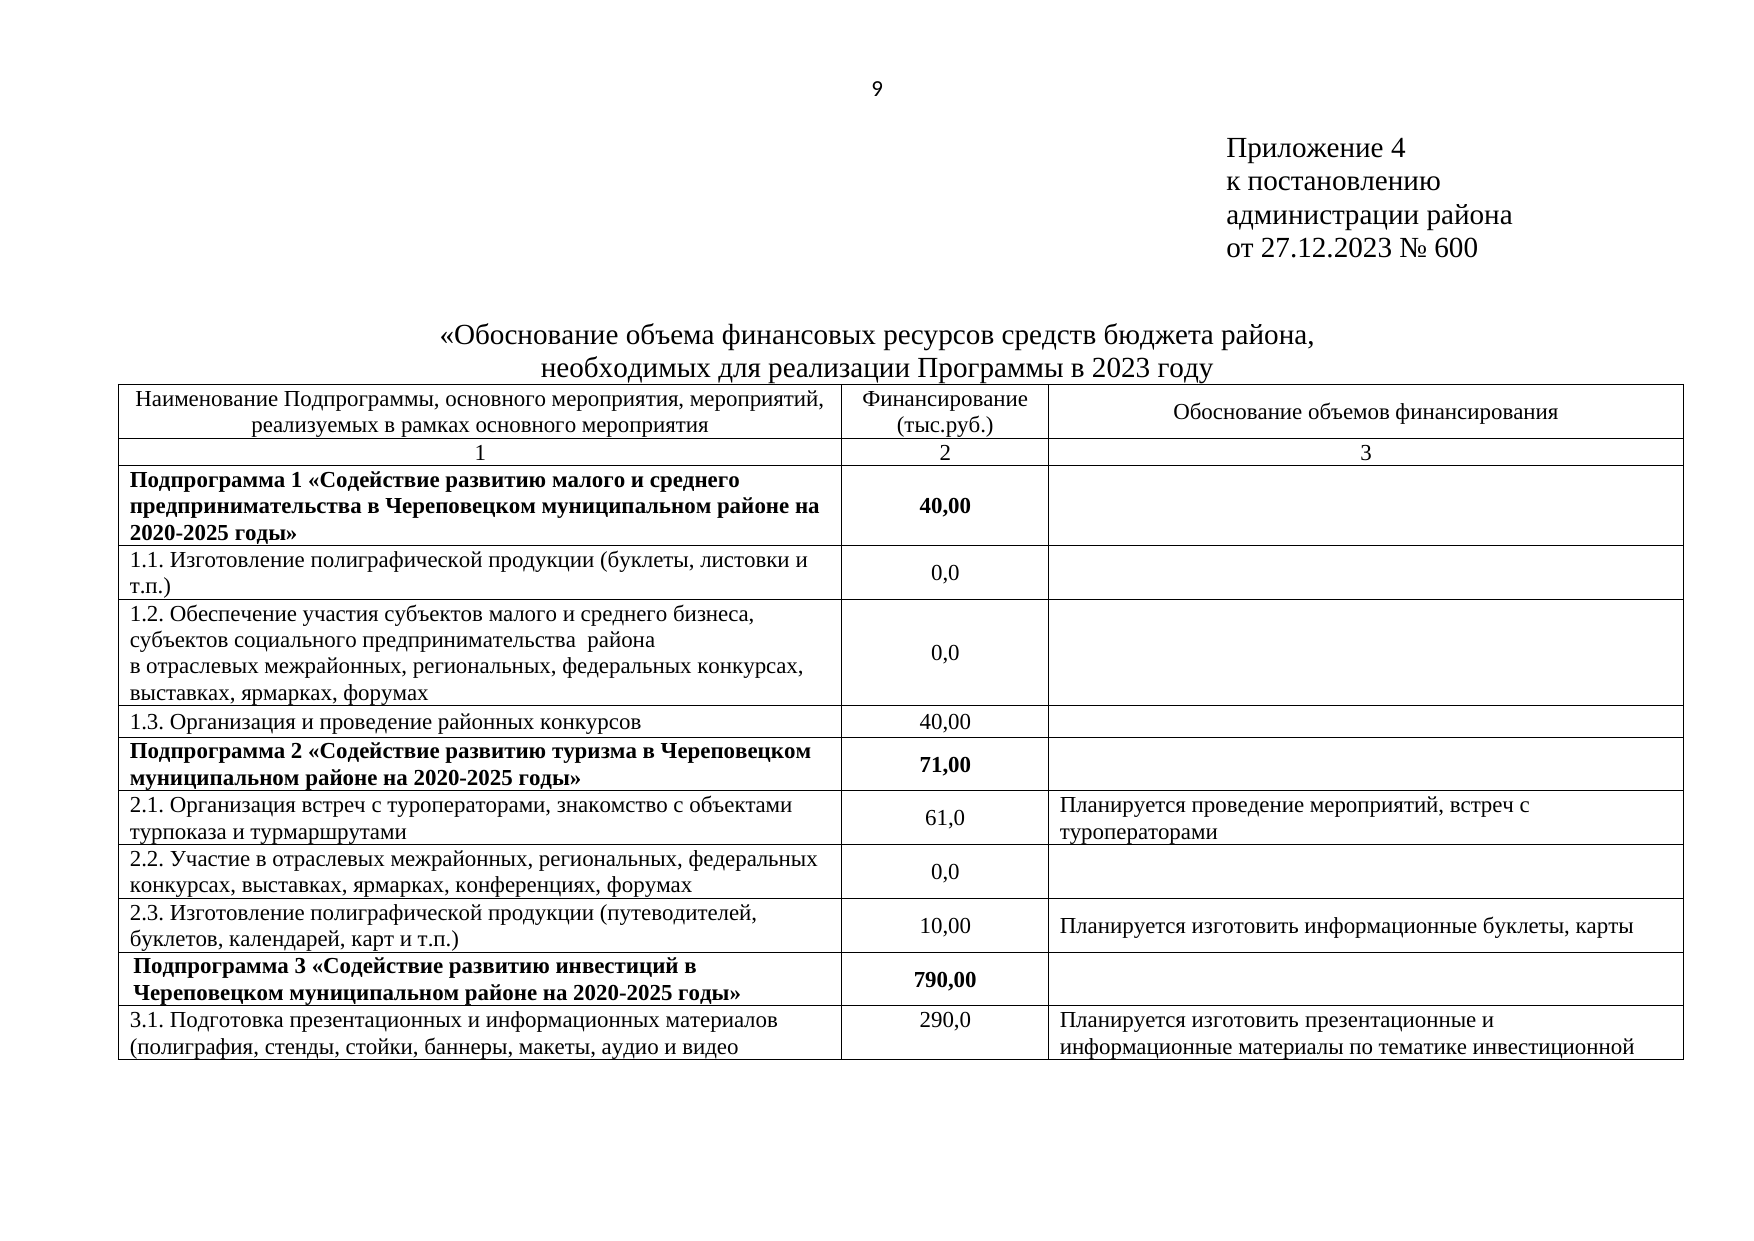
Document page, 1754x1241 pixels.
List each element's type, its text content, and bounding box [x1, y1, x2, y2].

table_cell 2.1. Организация встреч с туроператорами, знакомство с объектами турпоказа и турмаршрутами [119, 791, 841, 844]
table_header Обоснование объемов финансирования [1049, 385, 1683, 438]
table_cell 3 [1049, 439, 1683, 465]
table_cell [1049, 706, 1683, 737]
table_cell [1049, 546, 1683, 599]
table_cell [1049, 953, 1683, 1005]
table_cell [1049, 738, 1683, 790]
table_cell Подпрограмма 2 «Содействие развитию туризма в Череповецком муниципальном районе на 2020-2025 годы» [119, 738, 841, 790]
table_cell 71,00 [842, 738, 1048, 790]
text необходимых для реализации Программы в 2023 году [118, 350, 1636, 384]
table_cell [1049, 1006, 1683, 1059]
text Приложение 4 [1152, 130, 1636, 163]
table_cell 10,00 [842, 899, 1048, 952]
table_cell 790,00 [842, 953, 1048, 1005]
table_cell 0,0 [842, 600, 1048, 705]
text администрации района [1152, 197, 1636, 231]
table_cell 290,0 [842, 1006, 1048, 1059]
table_cell 2 [842, 439, 1048, 465]
table_cell Планируется изготовить информационные буклеты, карты [1049, 899, 1683, 952]
table_header Наименование Подпрограммы, основного мероприятия, мероприятий, реализуемых в рамках основного мероприятия [119, 385, 841, 438]
text «Обоснование объема финансовых ресурсов средств бюджета района, [118, 317, 1636, 350]
table_header Финансирование (тыс.руб.) [842, 385, 1048, 438]
text к постановлению [1152, 163, 1636, 197]
table_cell 40,00 [842, 706, 1048, 737]
table_cell 2.3. Изготовление полиграфической продукции (путеводителей, буклетов, календарей, карт и т.п.) [119, 899, 841, 952]
table_cell 1.2. Обеспечение участия субъектов малого и среднего бизнеса, субъектов социального предпринимательства района в отраслевых межрайонных, региональных, федеральных конкурсах, выставках, ярмарках, форумах [119, 600, 841, 705]
text от 27.12.2023 № 600 [1152, 231, 1636, 264]
table_cell 0,0 [842, 845, 1048, 898]
table_cell 40,00 [842, 466, 1048, 545]
table_cell Планируется проведение мероприятий, встреч с туроператорами [1049, 791, 1683, 844]
table_cell 61,0 [842, 791, 1048, 844]
table_cell Подпрограмма 1 «Содействие развитию малого и среднего предпринимательства в Череповецком муниципальном районе на 2020-2025 годы» [119, 466, 841, 545]
table_cell 1 [119, 439, 841, 465]
table_cell 2.2. Участие в отраслевых межрайонных, региональных, федеральных конкурсах, выставках, ярмарках, конференциях, форумах [119, 845, 841, 898]
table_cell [119, 1006, 841, 1059]
table_cell 0,0 [842, 546, 1048, 599]
table_cell [1049, 600, 1683, 705]
table_cell [1049, 845, 1683, 898]
table_cell 1.3. Организация и проведение районных конкурсов [119, 706, 841, 737]
table_cell Подпрограмма 3 «Содействие развитию инвестиций в Череповецком муниципальном районе на 2020-2025 годы» [119, 953, 841, 1005]
table_cell 1.1. Изготовление полиграфической продукции (буклеты, листовки и т.п.) [119, 546, 841, 599]
table_cell [1049, 466, 1683, 545]
